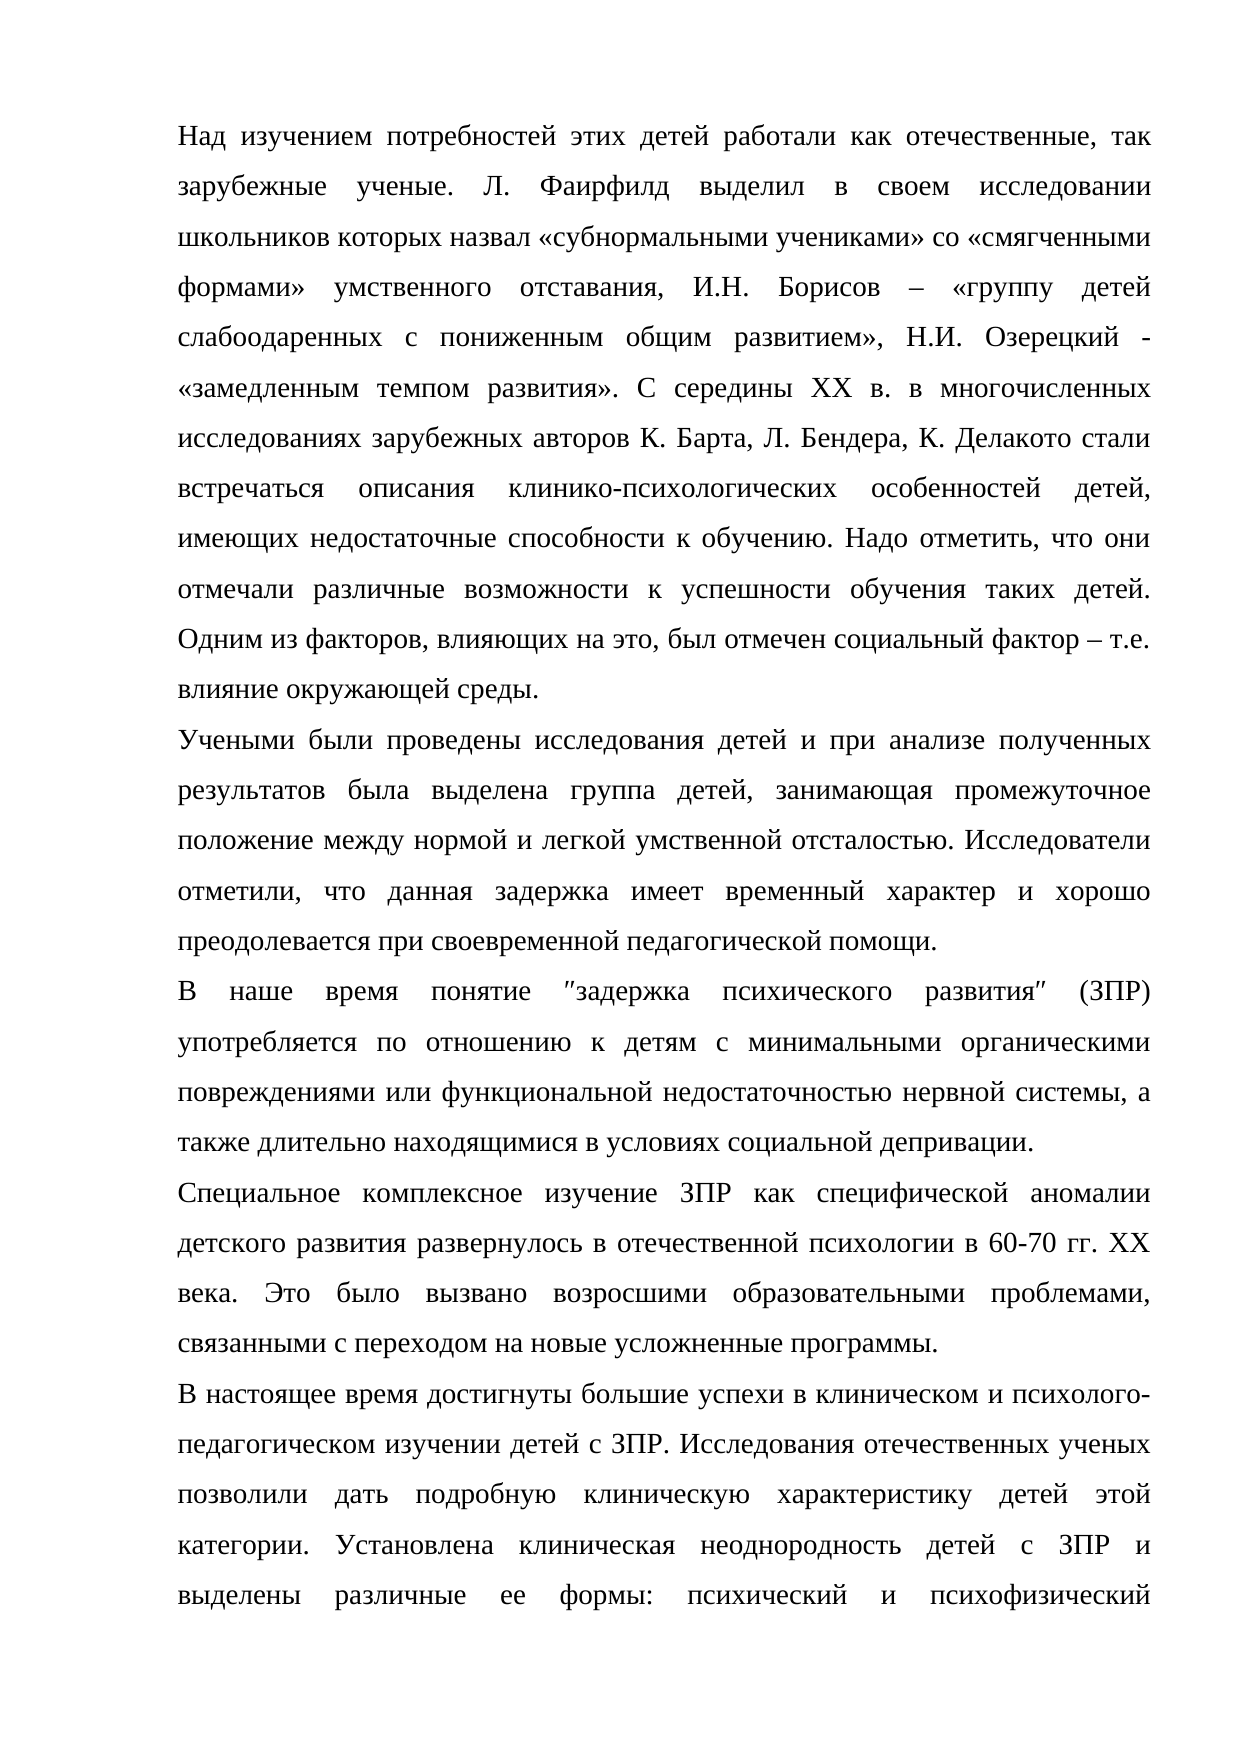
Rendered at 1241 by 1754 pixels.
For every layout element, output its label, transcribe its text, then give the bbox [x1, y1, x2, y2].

text Учеными были проведены исследования детей и при анализе полученных результатов была выделена группа детей, занимающая промежуточное положение между нормой и легкой умственной отсталостью. Исследователи отметили, что данная задержка имеет временный характер и хорошо преодолевается при своевременной педагогической помощи. [177, 722, 1152, 957]
text Специальное комплексное изучение ЗПР как специфической аномалии детского развития развернулось в отечественной психологии в 60-70 гг. ХХ века. Это было вызвано возросшими образовательными проблемами, связанными с переходом на новые усложненные программы. [177, 1175, 1152, 1359]
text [177, 1376, 1152, 1611]
text В наше время понятие ″задержка психического развития″ (ЗПР) употребляется по отношению к детям с минимальными органическими повреждениями или функциональной недостаточностью нервной системы, а также длительно находящимися в условиях социальной депривации. [177, 973, 1152, 1158]
text Над изучением потребностей этих детей работали как отечественные, так зарубежные ученые. Л. Фаирфилд выделил в своем исследовании школьников которых назвал «субнормальными учениками» со «смягченными формами» умственного отставания, И.Н. Борисов – «группу детей слабоодаренных с пониженным общим развитием», Н.И. Озерецкий - «замедленным темпом развития». С середины XX в. в многочисленных исследованиях зарубежных авторов К. Барта, Л. Бендера, К. Делакото стали встречаться описания клинико-психологических особенностей детей, имеющих недостаточные способности к обучению. Надо отметить, что они отмечали различные возможности к успешности обучения таких детей. Одним из факторов, влияющих на это, был отмечен социальный фактор – т.е. влияние окружающей среды. [177, 118, 1152, 705]
